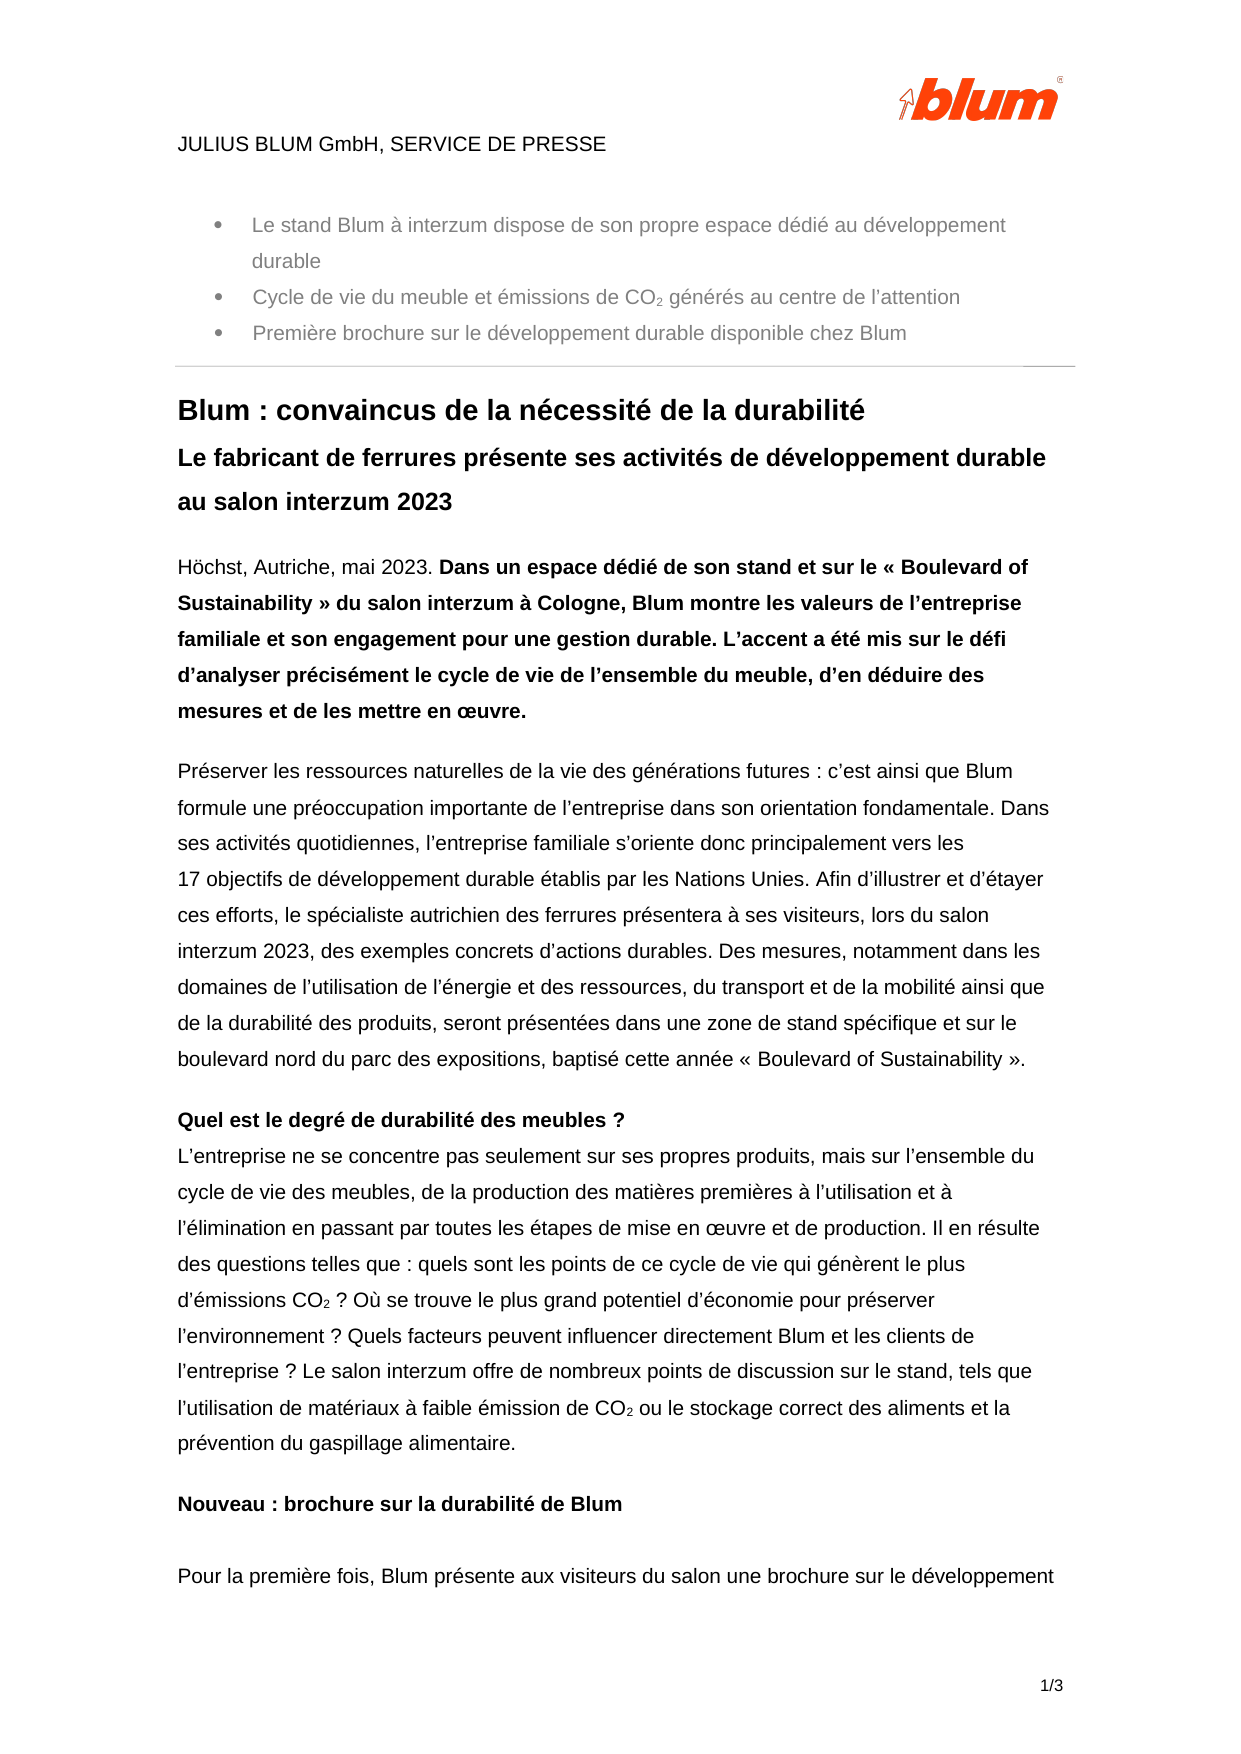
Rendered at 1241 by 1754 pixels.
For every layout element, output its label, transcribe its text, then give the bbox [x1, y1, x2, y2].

list Première brochure sur le développement durable disponible chez Blum [215, 321, 1060, 345]
text Höchst, Autriche, mai 2023. Dans un espace dédié de son stand et sur le « Boulevard of Sustainability » du salon interzum à Cologne, Blum montre les valeurs de l’entreprise familiale et son engagement pour une gestion durable. L’accent a été mis sur le défi d’analyser précisément le cycle de vie de l’ensemble du meuble, d’en déduire des mesures et de les mettre en œuvre. [177, 555, 1063, 722]
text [177, 1492, 1063, 1588]
picture [899, 76, 1064, 121]
text Blum : convaincus de la nécessité de la durabilité [177, 393, 1063, 427]
text Préserver les ressources naturelles de la vie des générations futures : c’est ainsi que Blum formule une préoccupation importante de l’entreprise dans son orientation fondamentale. Dans ses activités quotidiennes, l’entreprise familiale s’oriente donc principalement vers les 17 objectifs de développement durable établis par les Nations Unies. Afin d’illustrer et d’étayer ces efforts, le spécialiste autrichien des ferrures présentera à ses visiteurs, lors du salon interzum 2023, des exemples concrets d’actions durables. Des mesures, notamment dans les domaines de l’utilisation de l’énergie et des ressources, du transport et de la mobilité ainsi que de la durabilité des produits, seront présentées dans une zone de stand spécifique et sur le boulevard nord du parc des expositions, baptisé cette année « Boulevard of Sustainability ». [177, 759, 1063, 1071]
text Le fabricant de ferrures présente ses activités de développement durable au salon interzum 2023 [177, 443, 1063, 515]
text Quel est le degré de durabilité des meubles ? L’entreprise ne se concentre pas seulement sur ses propres produits, mais sur l’ensemble du cycle de vie des meubles, de la production des matières premières à l’utilisation et à l’élimination en passant par toutes les étapes de mise en œuvre et de production. Il en résulte des questions telles que : quels sont les points de ce cycle de vie qui génèrent le plus d’émissions CO2 ? Où se trouve le plus grand potentiel d’économie pour préserver l’environnement ? Quels facteurs peuvent influencer directement Blum et les clients de l’entreprise ? Le salon interzum offre de nombreux points de discussion sur le stand, tels que l’utilisation de matériaux à faible émission de CO2 ou le stockage correct des aliments et la prévention du gaspillage alimentaire. [177, 1108, 1063, 1455]
list Cycle de vie du meuble et émissions de CO2 générés au centre de l’attention [215, 285, 1063, 309]
list Le stand Blum à interzum dispose de son propre espace dédié au développement durable [214, 213, 1060, 273]
